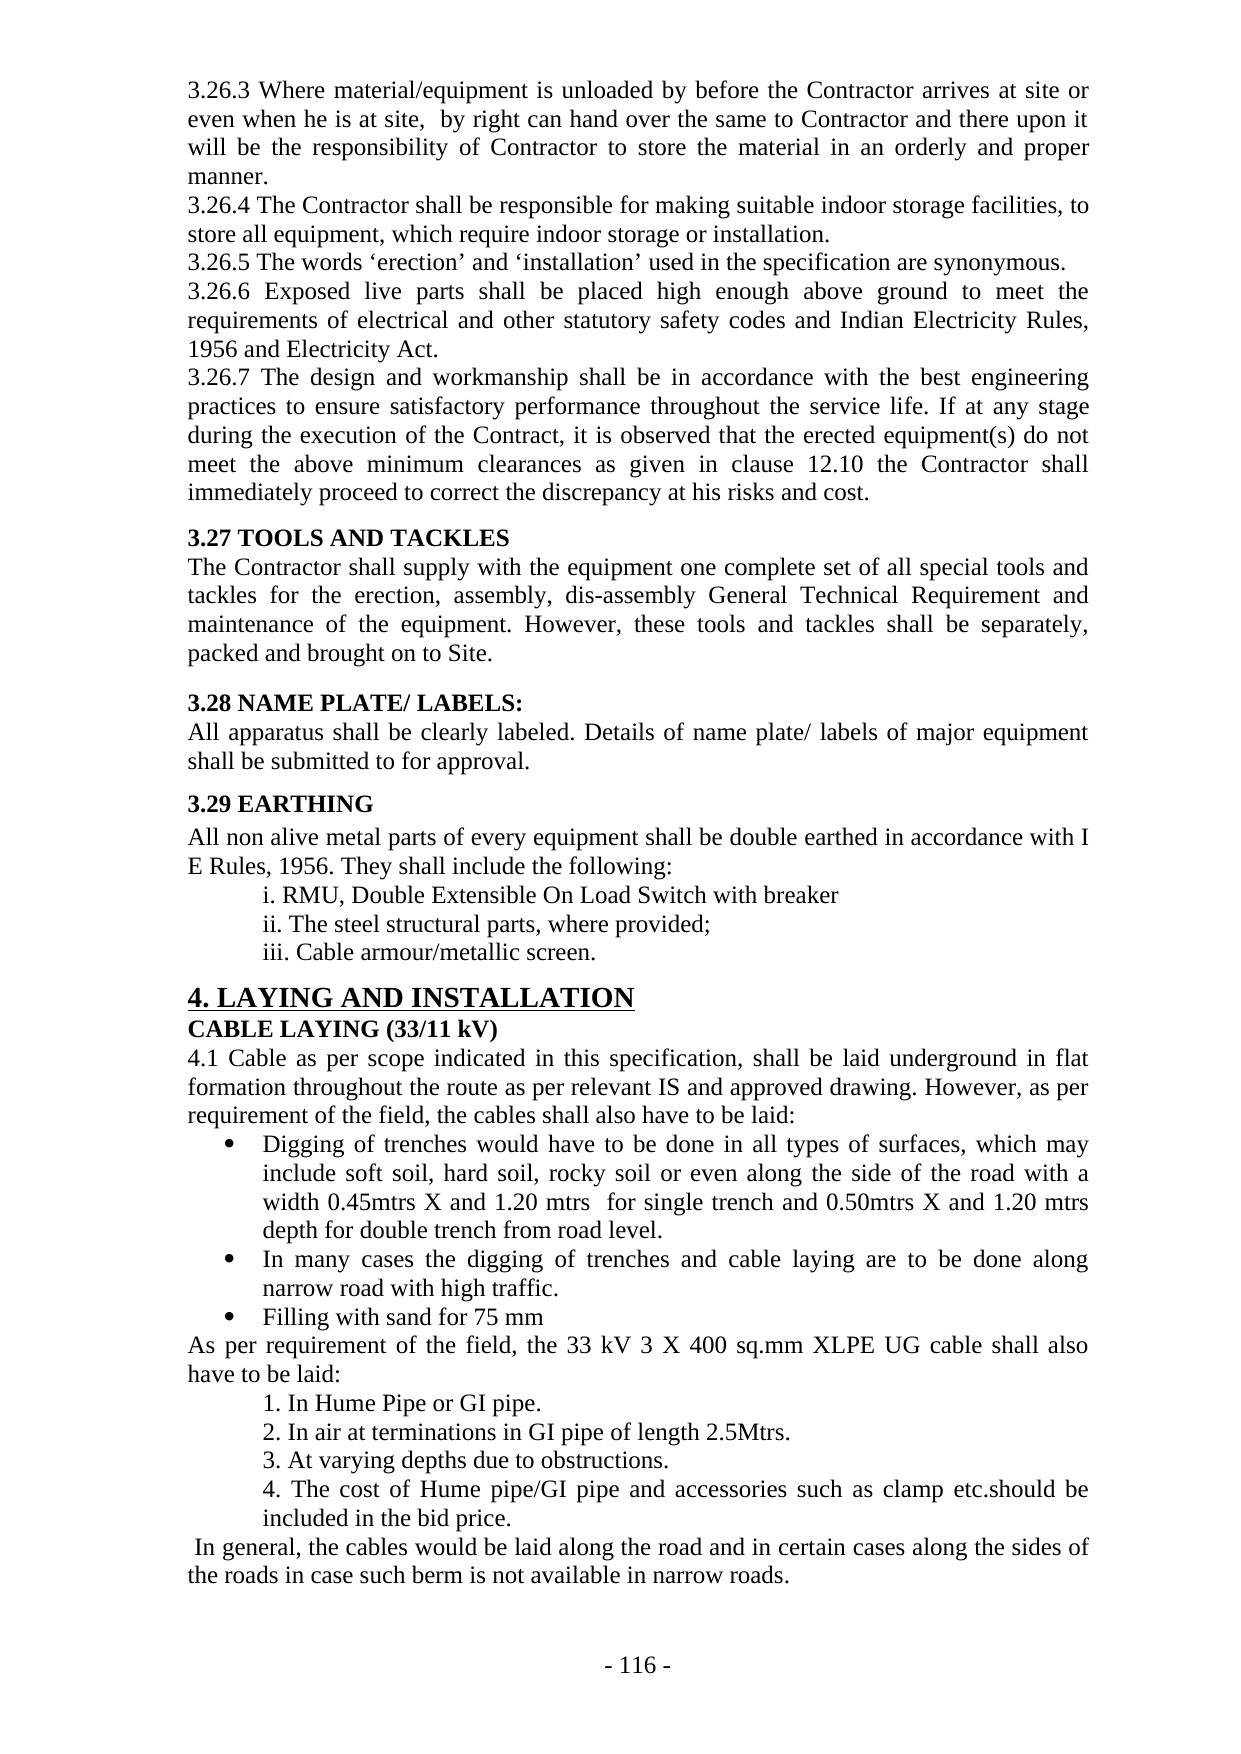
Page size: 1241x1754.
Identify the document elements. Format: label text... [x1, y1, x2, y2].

text 2. In air at terminations in GI pipe of length 2.5Mtrs. [187, 1417, 1090, 1445]
text All non alive metal parts of every equipment shall be double earthed in accordance with I E Rules, 1956. They shall include the following: [187, 822, 1090, 880]
text ii. The steel structural parts, where provided; [187, 909, 1090, 937]
text 3.29 EARTHING [187, 789, 1090, 818]
text As per requirement of the field, the 33 kV 3 X 400 sq.mm XLPE UG cable shall also have to be laid: [187, 1330, 1090, 1388]
text 3.28 NAME PLATE/ LABELS: [187, 688, 1090, 717]
text 3.26.6 Exposed live parts shall be placed high enough above ground to meet the requirements of electrical and other statutory safety codes and Indian Electricity Rules, 1956 and Electricity Act. [187, 276, 1090, 362]
text i. RMU, Double Extensible On Load Switch with breaker [187, 880, 1090, 909]
text The Contractor shall supply with the equipment one complete set of all special tools and tackles for the erection, assembly, dis-assembly General Technical Requirement and maintenance of the equipment. However, these tools and tackles shall be separately, packed and brought on to Site. [187, 552, 1090, 667]
text 4. The cost of Hume pipe/GI pipe and accessories such as clamp etc.should be included in the bid price. [262, 1474, 1090, 1532]
text 4.1 Cable as per scope indicated in this specification, shall be laid underground in flat formation throughout the route as per relevant IS and approved drawing. However, as per requirement of the field, the cables shall also have to be laid: [187, 1043, 1090, 1129]
text In general, the cables would be laid along the road and in certain cases along the sides of the roads in case such berm is not available in narrow roads. [187, 1532, 1090, 1589]
text 3.26.3 Where material/equipment is unloaded by before the Contractor arrives at site or even when he is at site, by right can hand over the same to Contractor and there upon it will be the responsibility of Contractor to store the material in an orderly and proper manner. [187, 75, 1090, 190]
text 1. In Hume Pipe or GI pipe. [187, 1388, 1090, 1417]
text 3.26.4 The Contractor shall be responsible for making suitable indoor storage facilities, to store all equipment, which require indoor storage or installation. [187, 190, 1090, 247]
text 3.26.7 The design and workmanship shall be in accordance with the best engineering practices to ensure satisfactory performance throughout the service life. If at any stage during the execution of the Contract, it is observed that the erected equipment(s) do not meet the above minimum clearances as given in clause 12.10 the Contractor shall immediately proceed to correct the discrepancy at his risks and cost. [187, 362, 1090, 506]
text 4. LAYING AND INSTALLATION [187, 981, 1090, 1014]
list In many cases the digging of trenches and cable laying are to be done along narrow road with high traffic. [225, 1244, 1090, 1302]
text 3. At varying depths due to obstructions. [187, 1445, 1090, 1474]
list Filling with sand for 75 mm [225, 1302, 1090, 1330]
text 3.27 TOOLS AND TACKLES [187, 523, 1090, 552]
text CABLE LAYING (33/11 kV) [187, 1014, 1090, 1043]
text 3.26.5 The words ‘erection’ and ‘installation’ used in the specification are synonymous. [187, 247, 1090, 276]
list Digging of trenches would have to be done in all types of surfaces, which may include soft soil, hard soil, rocky soil or even along the side of the road with a width 0.45mtrs X and 1.20 mtrs for single trench and 0.50mtrs X and 1.20 mtrs depth for double trench from road level. [225, 1129, 1090, 1244]
text iii. Cable armour/metallic screen. [187, 937, 1090, 966]
text All apparatus shall be clearly labeled. Details of name plate/ labels of major equipment shall be submitted to for approval. [187, 717, 1090, 774]
